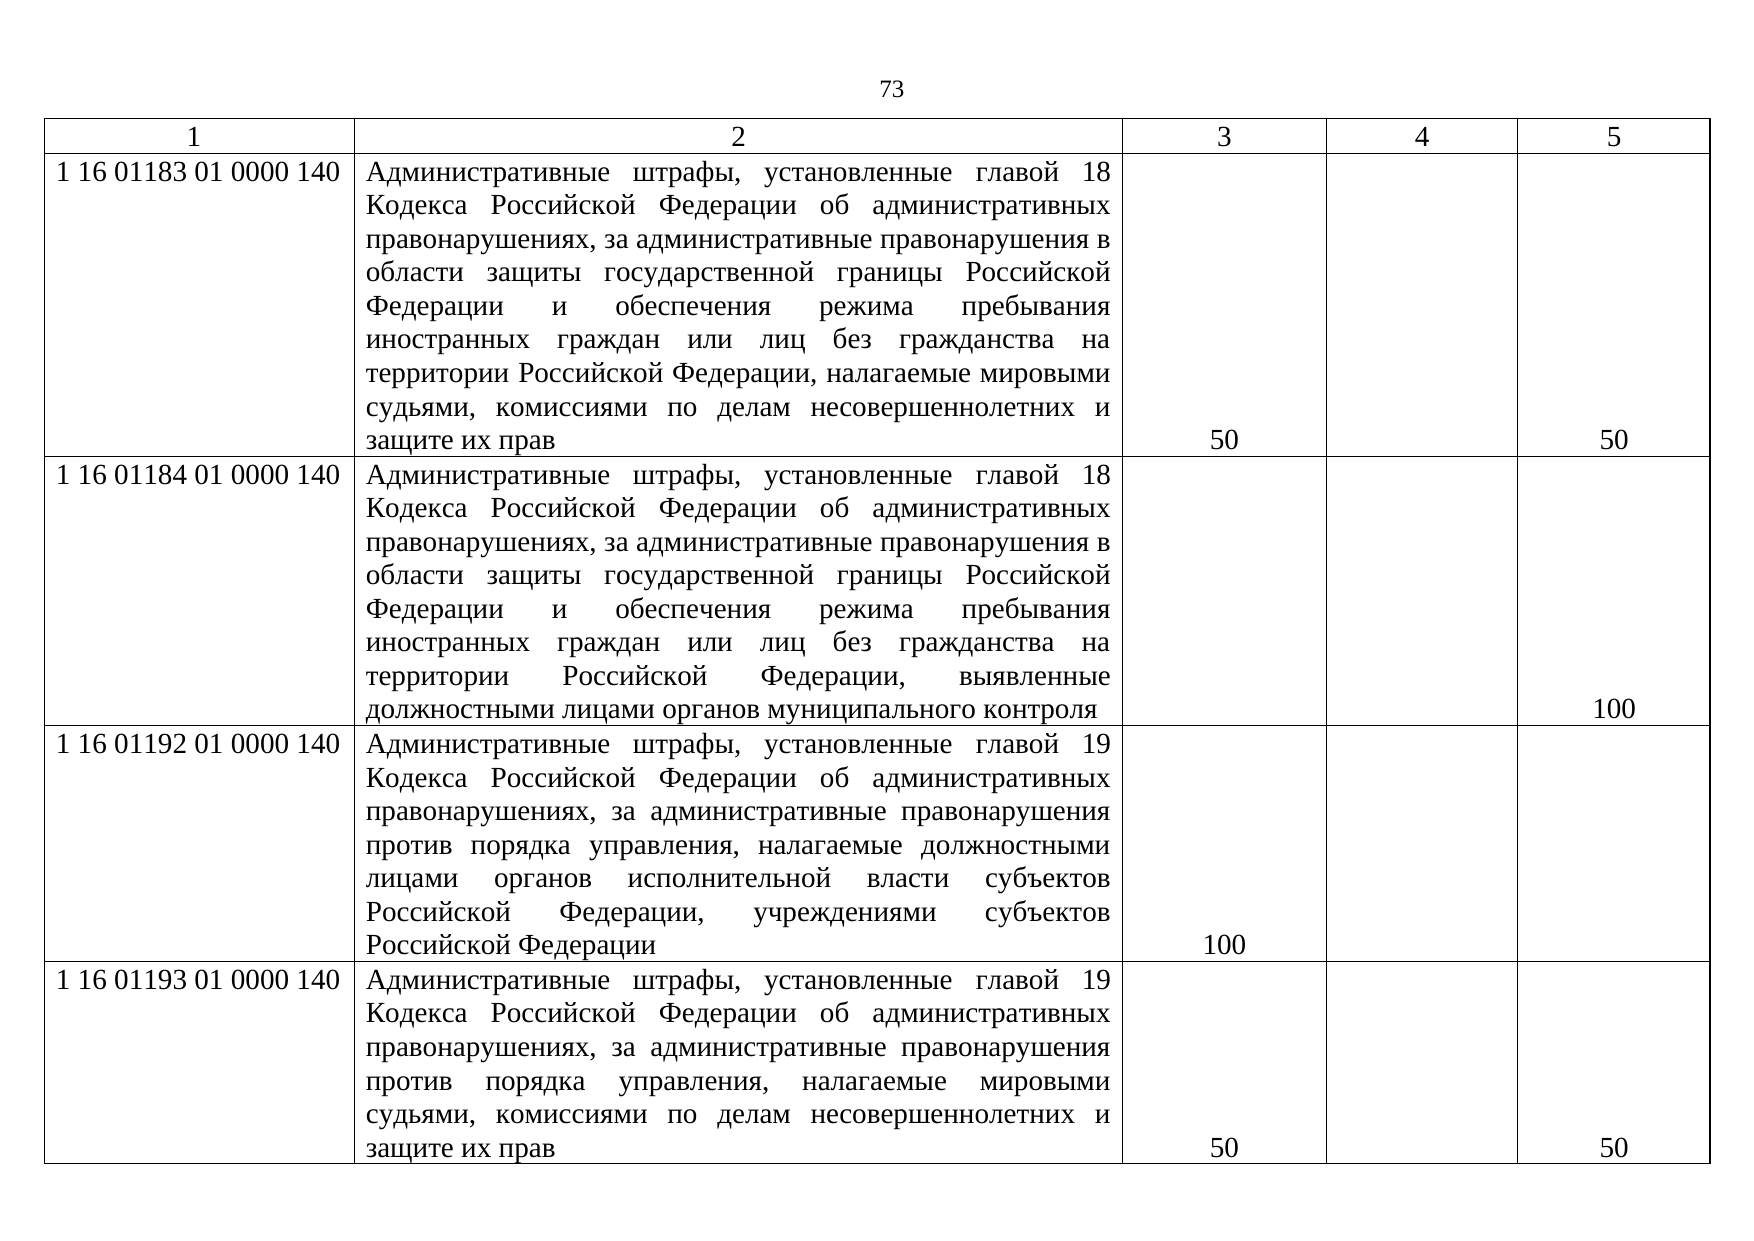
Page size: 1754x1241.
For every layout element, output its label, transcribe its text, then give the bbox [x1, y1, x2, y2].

table_header 5 [1518, 119, 1709, 153]
table_cell [1518, 726, 1709, 961]
table_cell Административные штрафы, установленные главой 18 Кодекса Российской Федерации об административных правонарушениях, за административные правонарушения в области защиты государственной границы Российской Федерации и обеспечения режима пребывания иностранных граждан или лиц без гражданства на территории Российской Федерации, налагаемые мировыми судьями, комиссиями по делам несовершеннолетних и защите их прав [355, 154, 1122, 456]
table_cell [1327, 726, 1517, 961]
table_header 2 [355, 119, 1122, 153]
table_cell 50 [1518, 154, 1709, 456]
table_cell 100 [1123, 726, 1326, 961]
table_cell 1 16 01183 01 0000 140 [45, 154, 354, 456]
table_header 4 [1327, 119, 1517, 153]
table_header 1 [45, 119, 354, 153]
table_cell Административные штрафы, установленные главой 19 Кодекса Российской Федерации об административных правонарушениях, за административные правонарушения против порядка управления, налагаемые мировыми судьями, комиссиями по делам несовершеннолетних и защите их прав [355, 962, 1122, 1163]
table_cell 50 [1123, 962, 1326, 1163]
table_cell [1327, 154, 1517, 456]
table_cell Административные штрафы, установленные главой 18 Кодекса Российской Федерации об административных правонарушениях, за административные правонарушения в области защиты государственной границы Российской Федерации и обеспечения режима пребывания иностранных граждан или лиц без гражданства на территории Российской Федерации, выявленные должностными лицами органов муниципального контроля [355, 457, 1122, 725]
table_cell [1123, 457, 1326, 725]
table_cell 1 16 01192 01 0000 140 [45, 726, 354, 961]
table_cell 50 [1518, 962, 1709, 1163]
table_cell 100 [1518, 457, 1709, 725]
table_cell Административные штрафы, установленные главой 19 Кодекса Российской Федерации об административных правонарушениях, за административные правонарушения против порядка управления, налагаемые должностными лицами органов исполнительной власти субъектов Российской Федерации, учреждениями субъектов Российской Федерации [355, 726, 1122, 961]
table_header 3 [1123, 119, 1326, 153]
table_cell 50 [1123, 154, 1326, 456]
table_cell [1327, 962, 1517, 1163]
table_cell 1 16 01193 01 0000 140 [45, 962, 354, 1163]
table_cell [1327, 457, 1517, 725]
table_cell 1 16 01184 01 0000 140 [45, 457, 354, 725]
